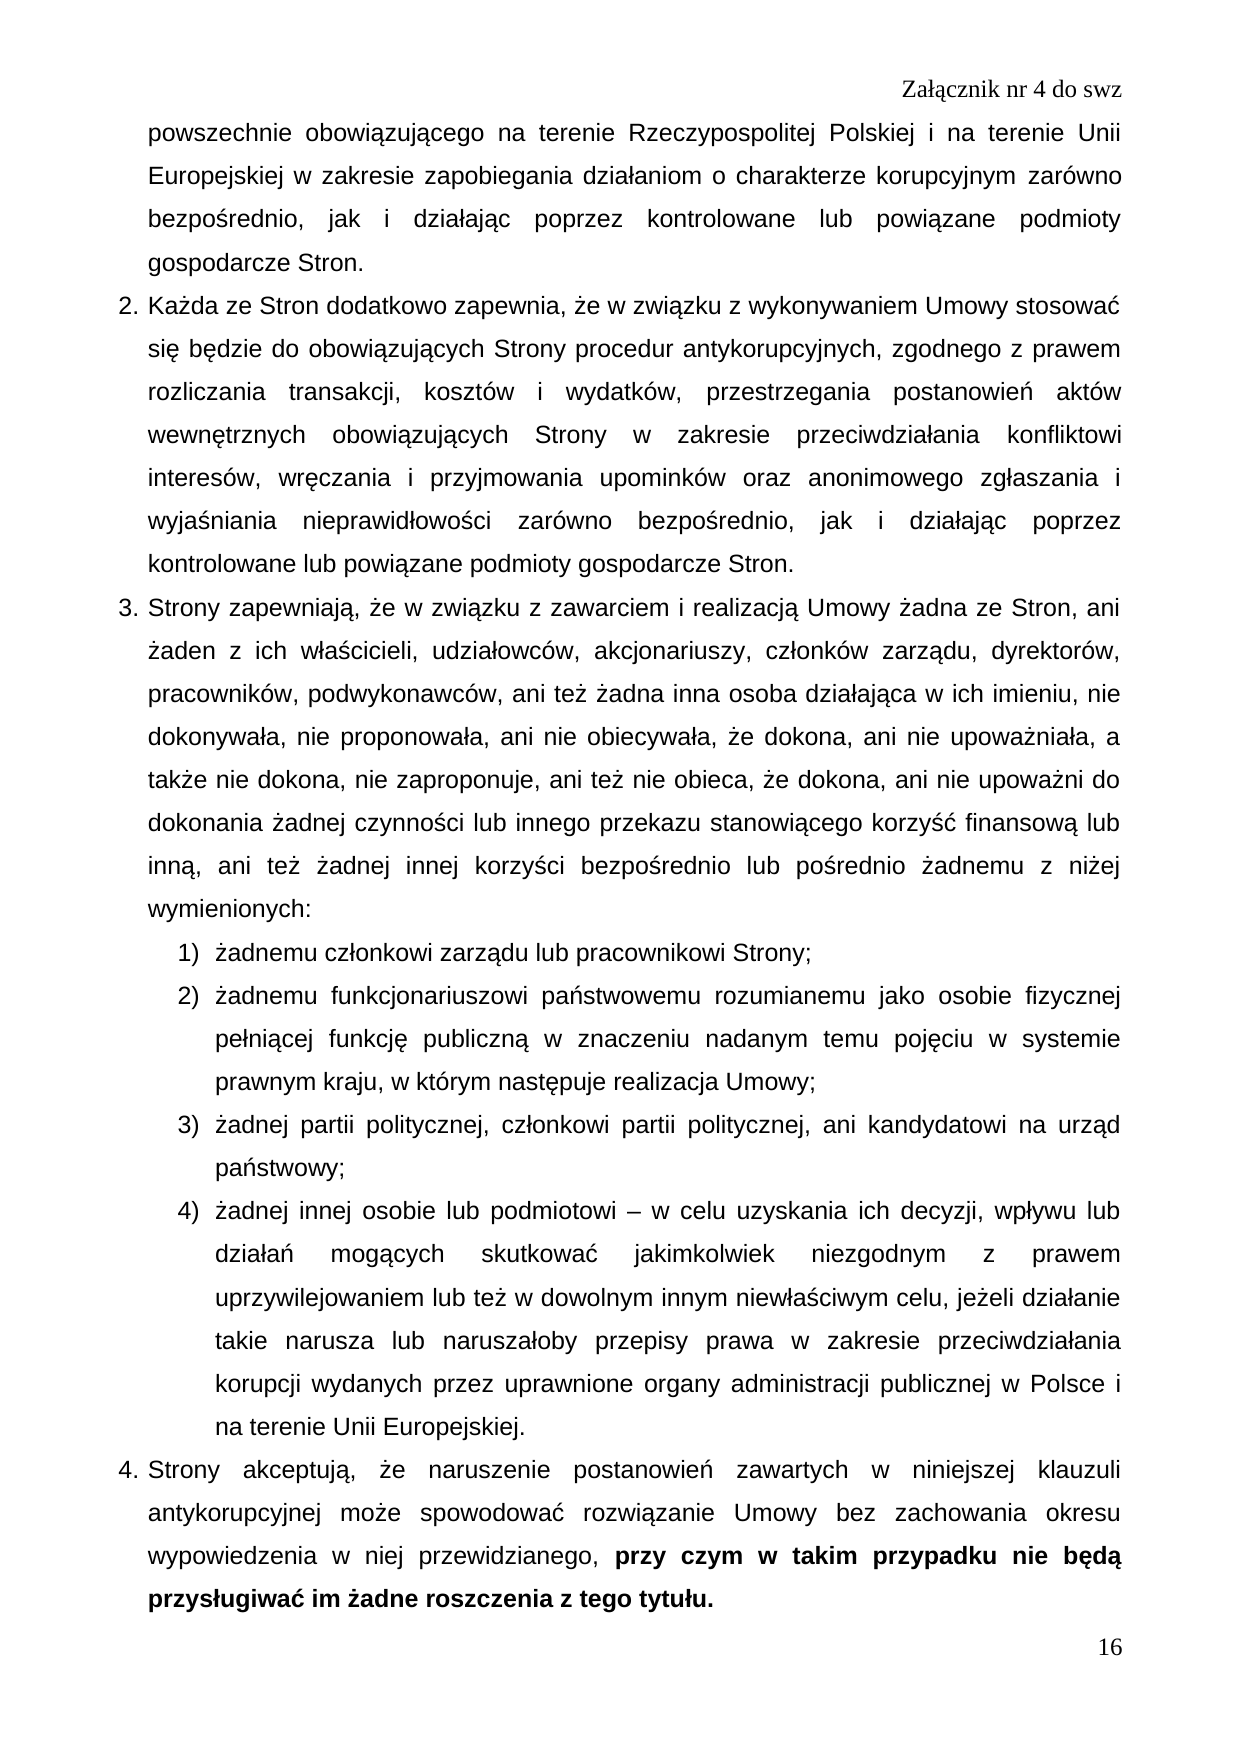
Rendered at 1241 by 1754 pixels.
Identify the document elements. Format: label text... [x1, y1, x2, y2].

list żadnemu funkcjonariuszowi państwowemu rozumianemu jako osobie fizycznej pełniącej funkcję publiczną w znaczeniu nadanym temu pojęciu w systemie prawnym kraju, w którym następuje realizacja Umowy; [177, 981, 1122, 1096]
list żadnemu członkowi zarządu lub pracownikowi Strony; [177, 937, 1122, 966]
list żadnej partii politycznej, członkowi partii politycznej, ani kandydatowi na urząd państwowy; [177, 1110, 1122, 1182]
list Strony akceptują, że naruszenie postanowień zawartych w niniejszej klauzuli antykorupcyjnej może spowodować rozwiązanie Umowy bez zachowania okresu wypowiedzenia w niej przewidzianego, przy czym w takim przypadku nie będą przysługiwać im żadne roszczenia z tego tytułu. [118, 1455, 1122, 1613]
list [118, 118, 1122, 276]
list żadnej innej osobie lub podmiotowi – w celu uzyskania ich decyzji, wpływu lub działań mogących skutkować jakimkolwiek niezgodnym z prawem uprzywilejowaniem lub też w dowolnym innym niewłaściwym celu, jeżeli działanie takie narusza lub naruszałoby przepisy prawa w zakresie przeciwdziałania korupcji wydanych przez uprawnione organy administracji publicznej w Polsce i na terenie Unii Europejskiej. [177, 1196, 1122, 1441]
list Strony zapewniają, że w związku z zawarciem i realizacją Umowy żadna ze Stron, ani żaden z ich właścicieli, udziałowców, akcjonariuszy, członków zarządu, dyrektorów, pracowników, podwykonawców, ani też żadna inna osoba działająca w ich imieniu, nie dokonywała, nie proponowała, ani nie obiecywała, że dokona, ani nie upoważniała, a także nie dokona, nie zaproponuje, ani też nie obieca, że dokona, ani nie upoważni do dokonania żadnej czynności lub innego przekazu stanowiącego korzyść finansową lub inną, ani też żadnej innej korzyści bezpośrednio lub pośrednio żadnemu z niżej wymienionych: [118, 592, 1122, 923]
list Każda ze Stron dodatkowo zapewnia, że w związku z wykonywaniem Umowy stosować się będzie do obowiązujących Strony procedur antykorupcyjnych, zgodnego z prawem rozliczania transakcji, kosztów i wydatków, przestrzegania postanowień aktów wewnętrznych obowiązujących Strony w zakresie przeciwdziałania konfliktowi interesów, wręczania i przyjmowania upominków oraz anonimowego zgłaszania i wyjaśniania nieprawidłowości zarówno bezpośrednio, jak i działając poprzez kontrolowane lub powiązane podmioty gospodarcze Stron. [118, 291, 1122, 578]
